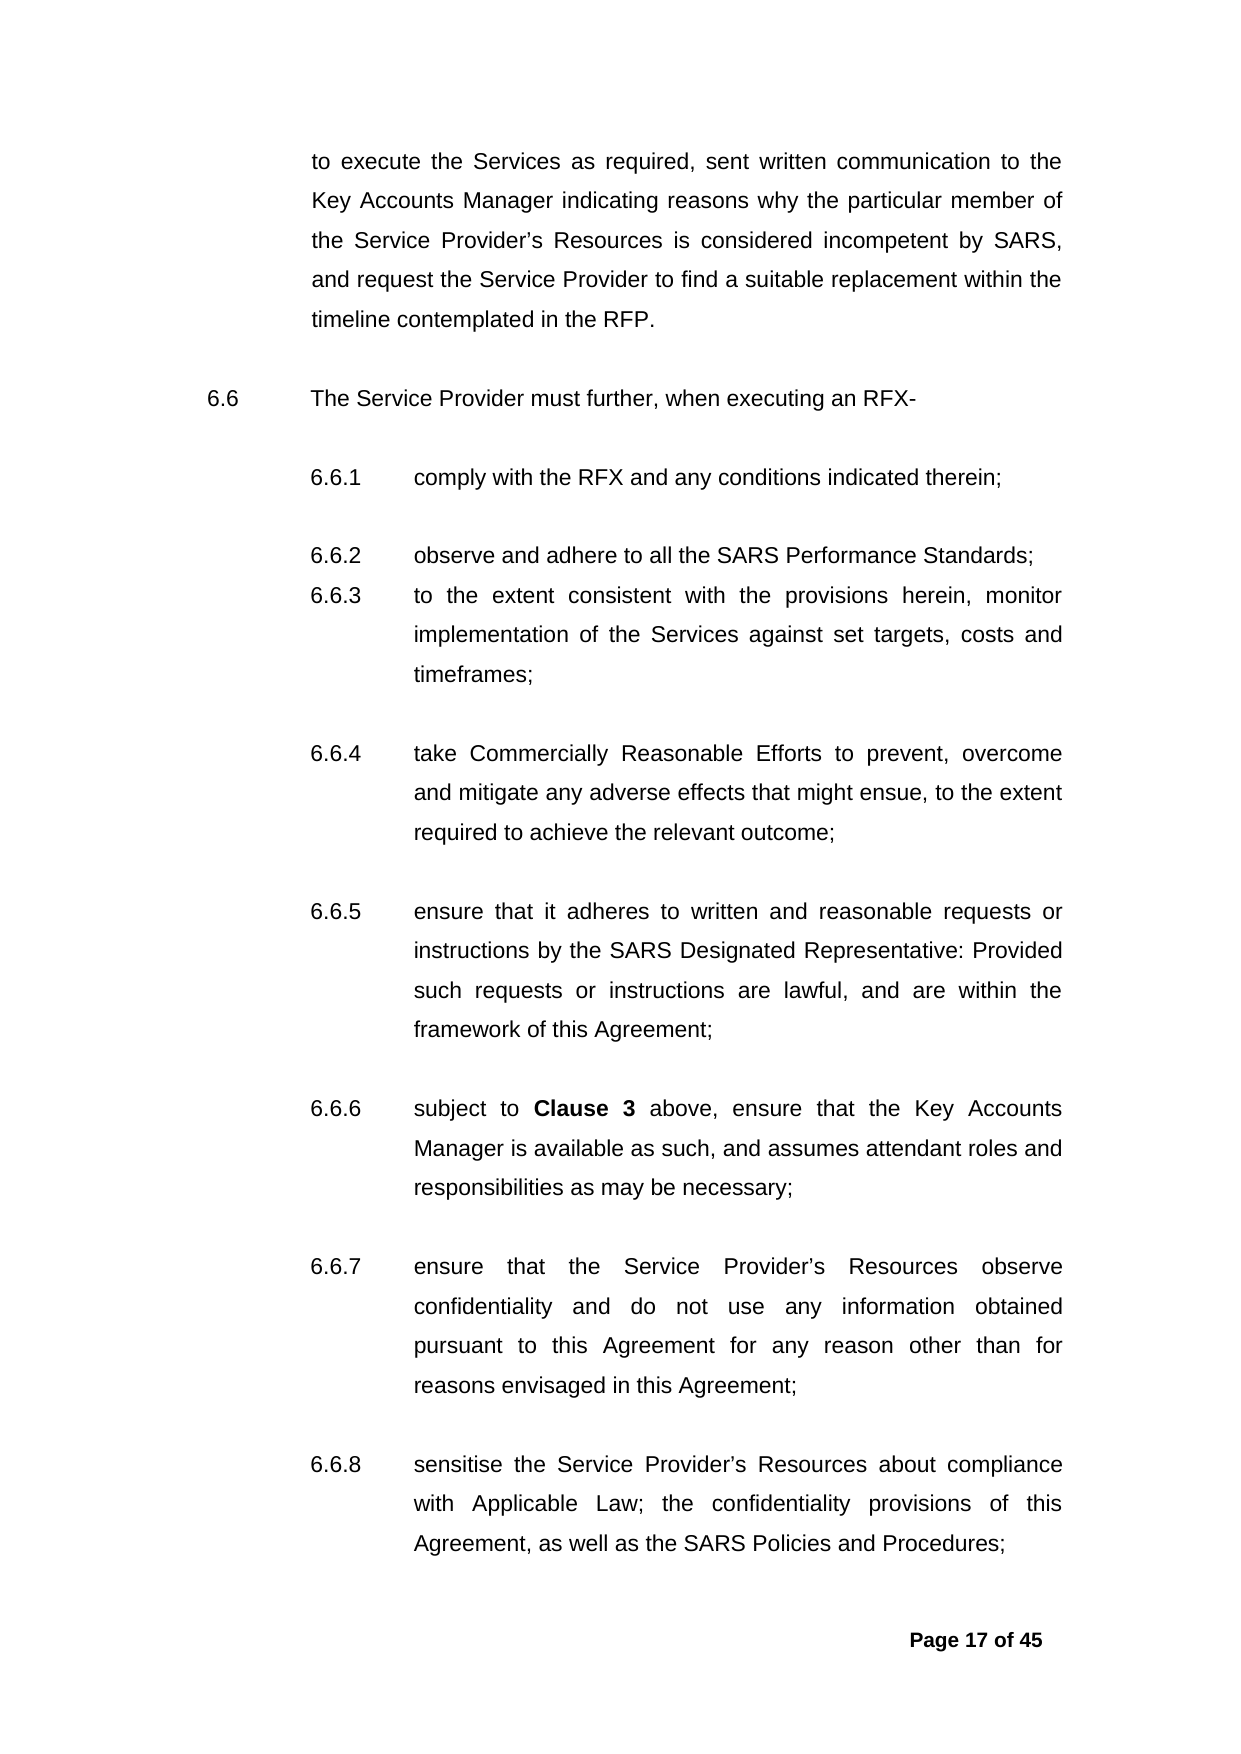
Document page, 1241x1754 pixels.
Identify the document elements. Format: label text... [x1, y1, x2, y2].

list comply with the RFX and any conditions indicated therein; [310, 463, 1063, 490]
list take Commercially Reasonable Efforts to prevent, overcome and mitigate any adverse effects that might ensue, to the extent required to achieve the relevant outcome; [310, 740, 1063, 845]
list The Service Provider must further, when executing an RFX- [207, 384, 1063, 411]
list observe and adhere to all the SARS Performance Standards; [310, 542, 1063, 569]
list ensure that the Service Provider’s Resources observe confidentiality and do not use any information obtained pursuant to this Agreement for any reason other than for reasons envisaged in this Agreement; [310, 1253, 1063, 1398]
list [236, 148, 1063, 332]
list subject to Clause 3 above, ensure that the Key Accounts Manager is available as such, and assumes attendant roles and responsibilities as may be necessary; [310, 1095, 1063, 1201]
list ensure that it adheres to written and reasonable requests or instructions by the SARS Designated Representative: Provided such requests or instructions are lawful, and are within the framework of this Agreement; [310, 898, 1063, 1043]
list sensitise the Service Provider’s Resources about compliance with Applicable Law; the confidentiality provisions of this Agreement, as well as the SARS Policies and Procedures; [310, 1451, 1063, 1556]
list to the extent consistent with the provisions herein, monitor implementation of the Services against set targets, costs and timeframes; [310, 582, 1063, 687]
